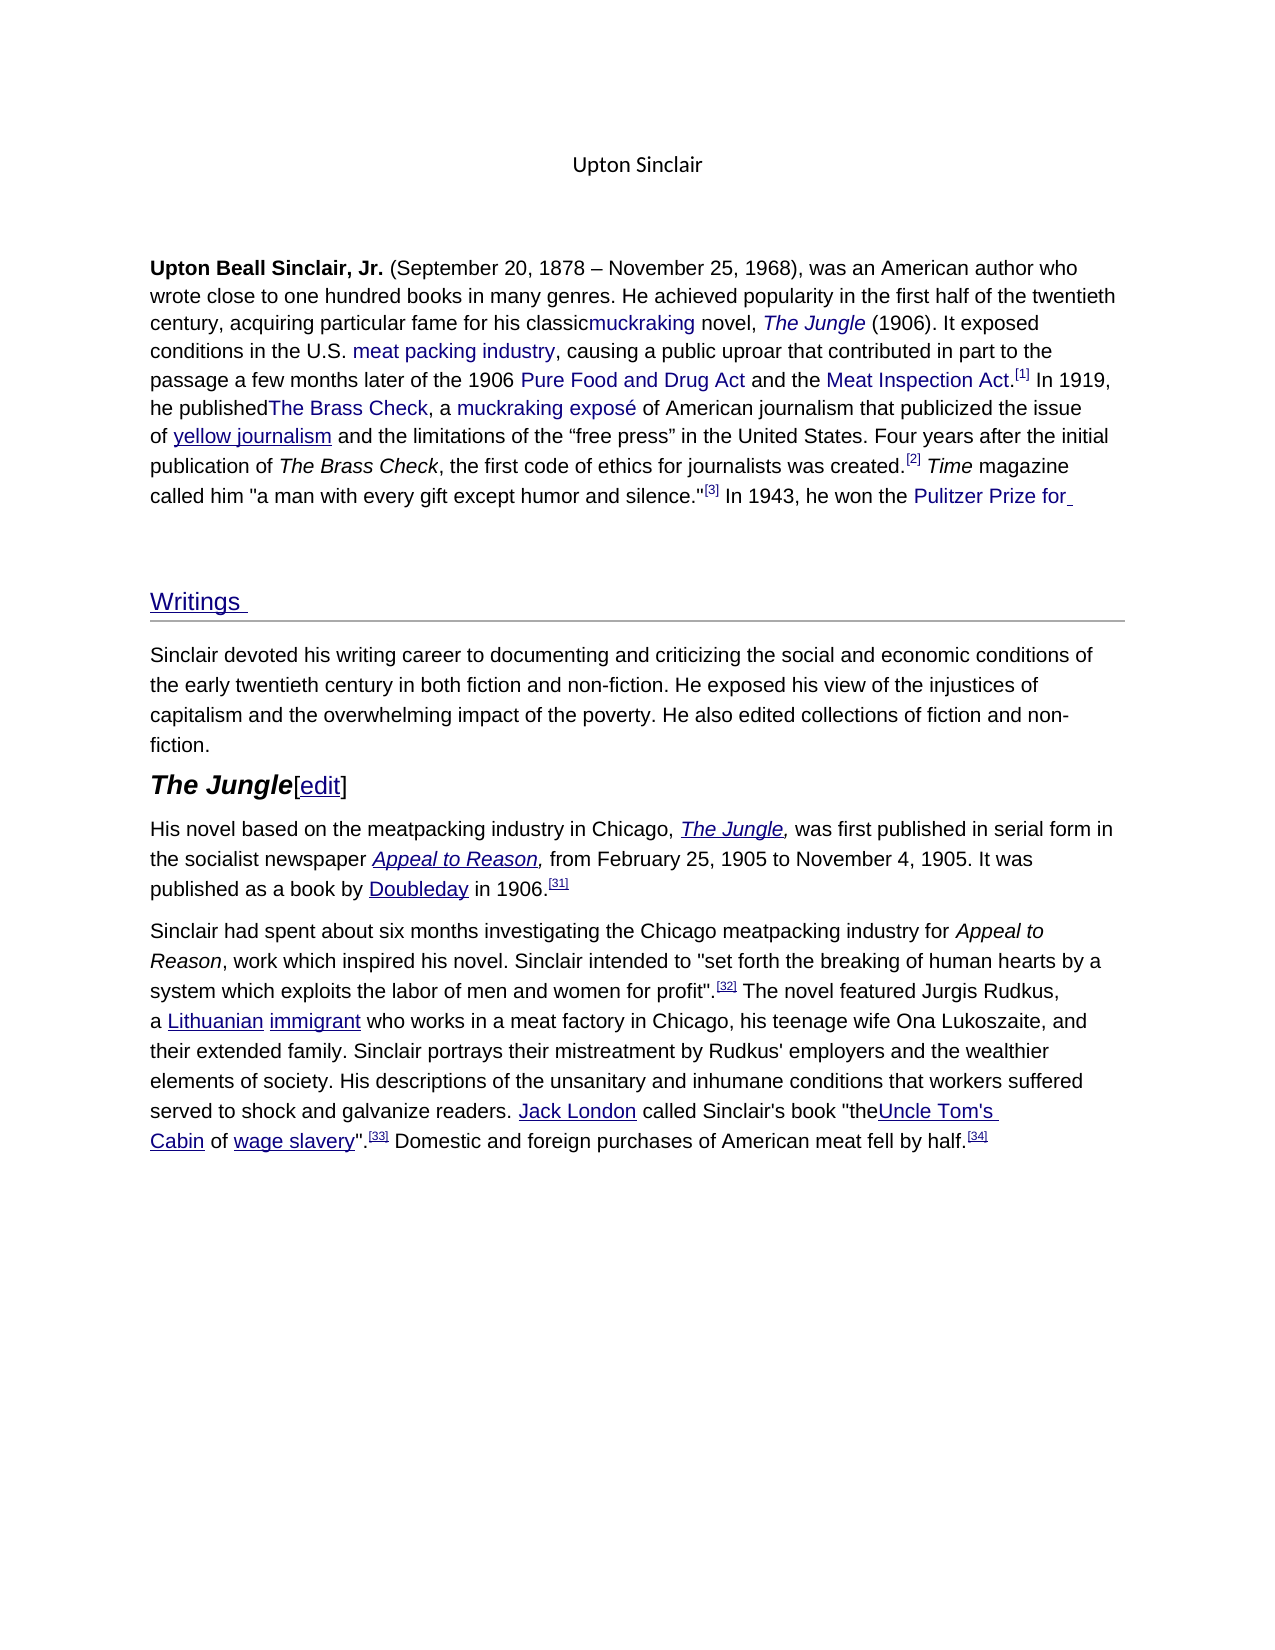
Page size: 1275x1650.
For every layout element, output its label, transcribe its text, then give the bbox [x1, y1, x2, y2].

text Upton Sinclair [150, 150, 1125, 178]
text Writings [150, 586, 1125, 620]
text Sinclair devoted his writing career to documenting and criticizing the social and economic conditions of the early twentieth century in both fiction and non-fiction. He exposed his view of the injustices of capitalism and the overwhelming impact of the poverty. He also edited collections of fiction and non-fiction. [150, 637, 1125, 757]
text His novel based on the meatpacking industry in Chicago, The Jungle, was first published in serial form in the socialist newspaper Appeal to Reason, from February 25, 1905 to November 4, 1905. It was published as a book by Doubleday in 1906.[31] [150, 810, 1125, 900]
text The Jungle[edit] [150, 769, 1125, 800]
text Upton Beall Sinclair, Jr. (September 20, 1878 – November 25, 1968), was an American author who wrote close to one hundred books in many genres. He achieved popularity in the first half of the twentieth century, acquiring particular fame for his classicmuckraking novel, The Jungle (1906). It exposed conditions in the U.S. meat packing industry, causing a public uproar that contributed in part to the passage a few months later of the 1906 Pure Food and Drug Act and the Meat Inspection Act.[1] In 1919, he publishedThe Brass Check, a muckraking exposé of American journalism that publicized the issue of yellow journalism and the limitations of the “free press” in the United States. Four years after the initial publication of The Brass Check, the first code of ethics for journalists was created.[2] Time magazine called him "a man with every gift except humor and silence."[3] In 1943, he won the Pulitzer Prize for [150, 256, 1125, 508]
text Sinclair had spent about six months investigating the Chicago meatpacking industry for Appeal to Reason, work which inspired his novel. Sinclair intended to "set forth the breaking of human hearts by a system which exploits the labor of men and women for profit".[32] The novel featured Jurgis Rudkus, a Lithuanian immigrant who works in a meat factory in Chicago, his teenage wife Ona Lukoszaite, and their extended family. Sinclair portrays their mistreatment by Rudkus' employers and the wealthier elements of society. His descriptions of the unsanitary and inhumane conditions that workers suffered served to shock and galvanize readers. Jack London called Sinclair's book "theUncle Tom's Cabin of wage slavery".[33] Domestic and foreign purchases of American meat fell by half.[34] [150, 913, 1125, 1153]
